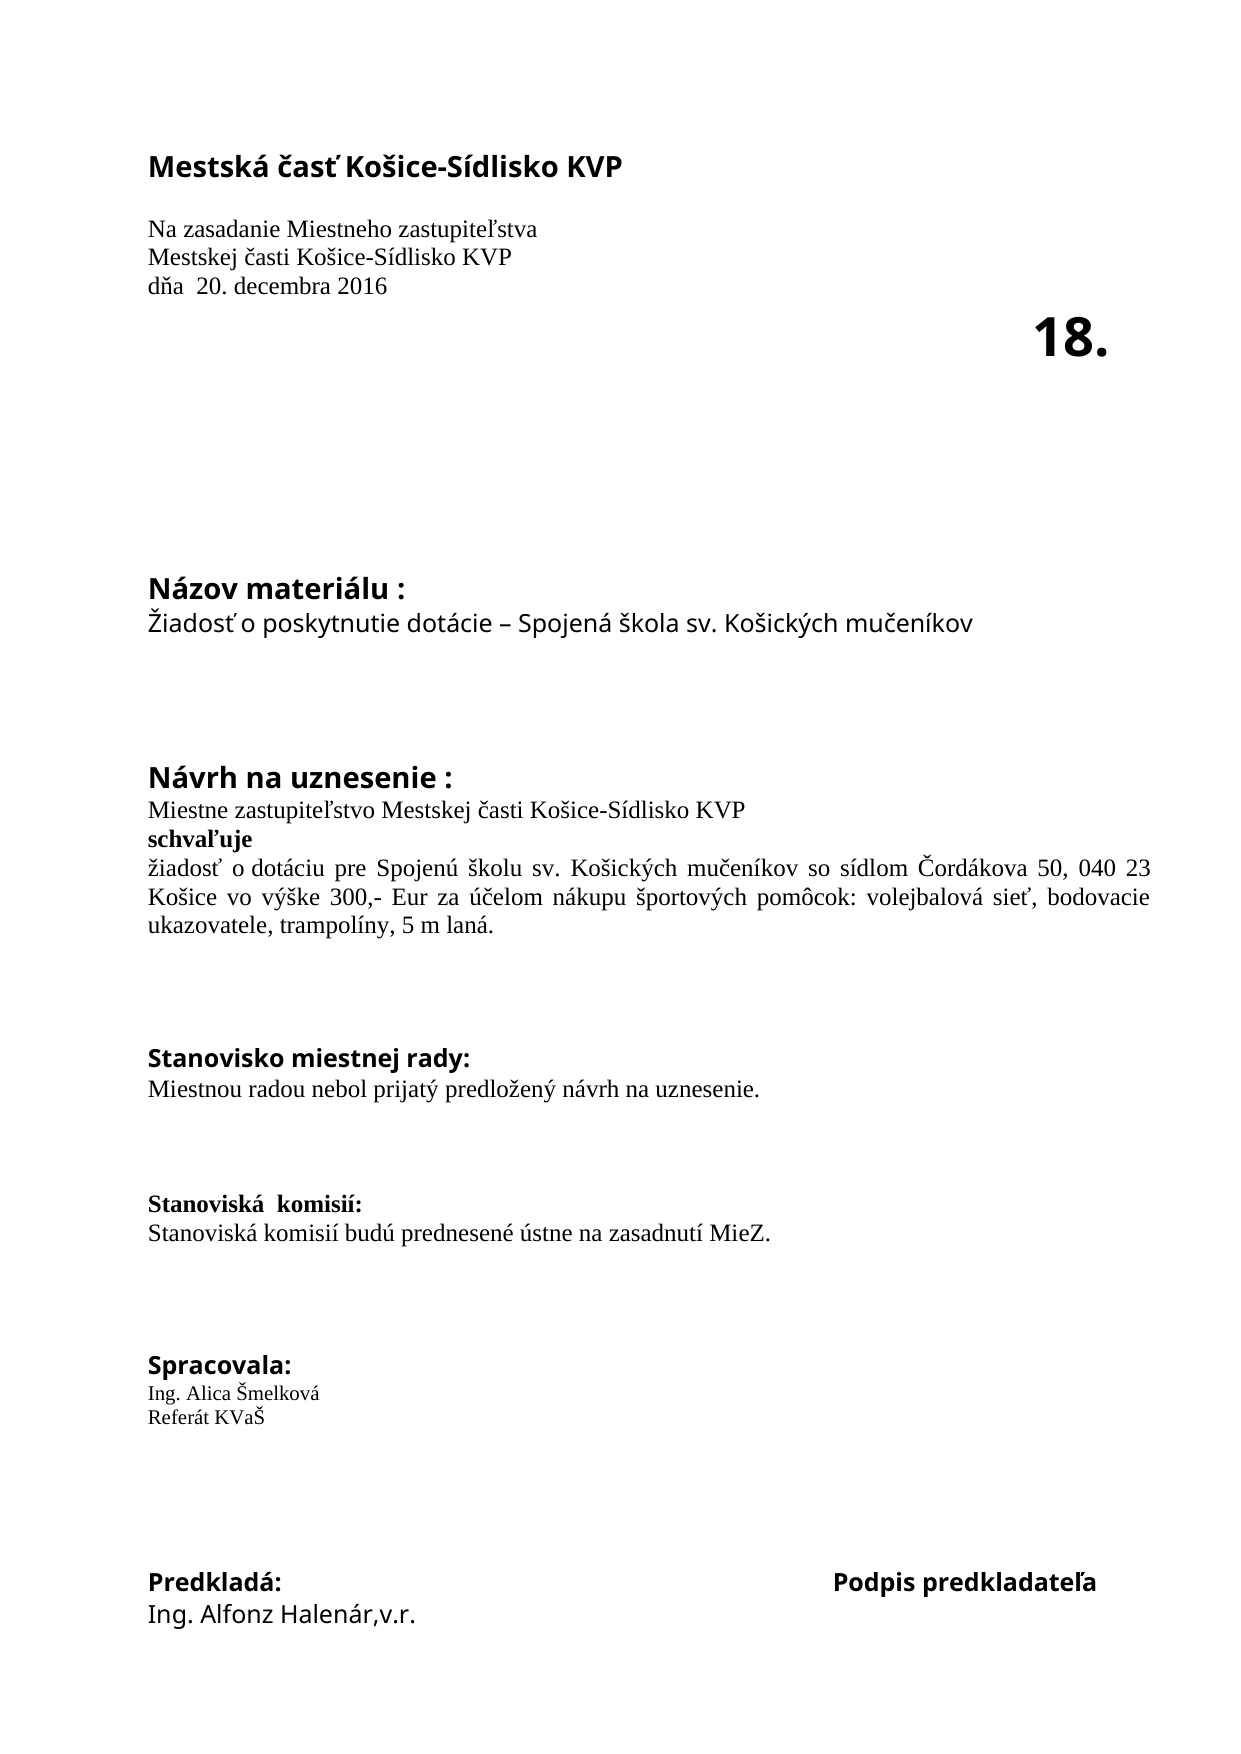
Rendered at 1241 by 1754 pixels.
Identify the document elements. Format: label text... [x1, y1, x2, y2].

text Na zasadanie Miestneho zastupiteľstva [148, 214, 1152, 242]
text dňa 20. decembra 2016 [148, 271, 1152, 300]
text Stanovisko miestnej rady: [148, 1042, 1152, 1074]
text Miestnou radou nebol prijatý predložený návrh na uznesenie. [148, 1074, 1152, 1103]
text Návrh na uznesenie : [148, 758, 1152, 796]
text schvaľuje [148, 824, 1152, 853]
text Ing. Alfonz Halenár,v.r. [148, 1597, 1152, 1630]
text žiadosť o dotáciu pre Spojenú školu sv. Košických mučeníkov so sídlom Čordákova 50, 040 23 Košice vo výške 300,- Eur za účelom nákupu športových pomôcok: volejbalová sieť, bodovacie ukazovatele, trampolíny, 5 m laná. [148, 853, 1152, 939]
text Mestská časť Košice-Sídlisko KVP [148, 148, 1152, 185]
text Názov materiálu : [148, 569, 1152, 607]
text Predkladá: Podpis predkladateľa [148, 1565, 1152, 1597]
text Stanoviská komisií: [148, 1189, 1152, 1218]
text Referát KVaŠ [148, 1405, 1152, 1429]
text 18. [148, 300, 1152, 370]
text Mestskej časti Košice-Sídlisko KVP [148, 242, 1152, 271]
text Spracovala: [148, 1348, 1152, 1381]
text Stanoviská komisií budú prednesené ústne na zasadnutí MieZ. [148, 1218, 1152, 1246]
text Miestne zastupiteľstvo Mestskej časti Košice-Sídlisko KVP [148, 796, 1152, 824]
text Ing. Alica Šmelková [148, 1381, 1152, 1405]
text Žiadosť o poskytnutie dotácie – Spojená škola sv. Košických mučeníkov [148, 607, 1152, 639]
